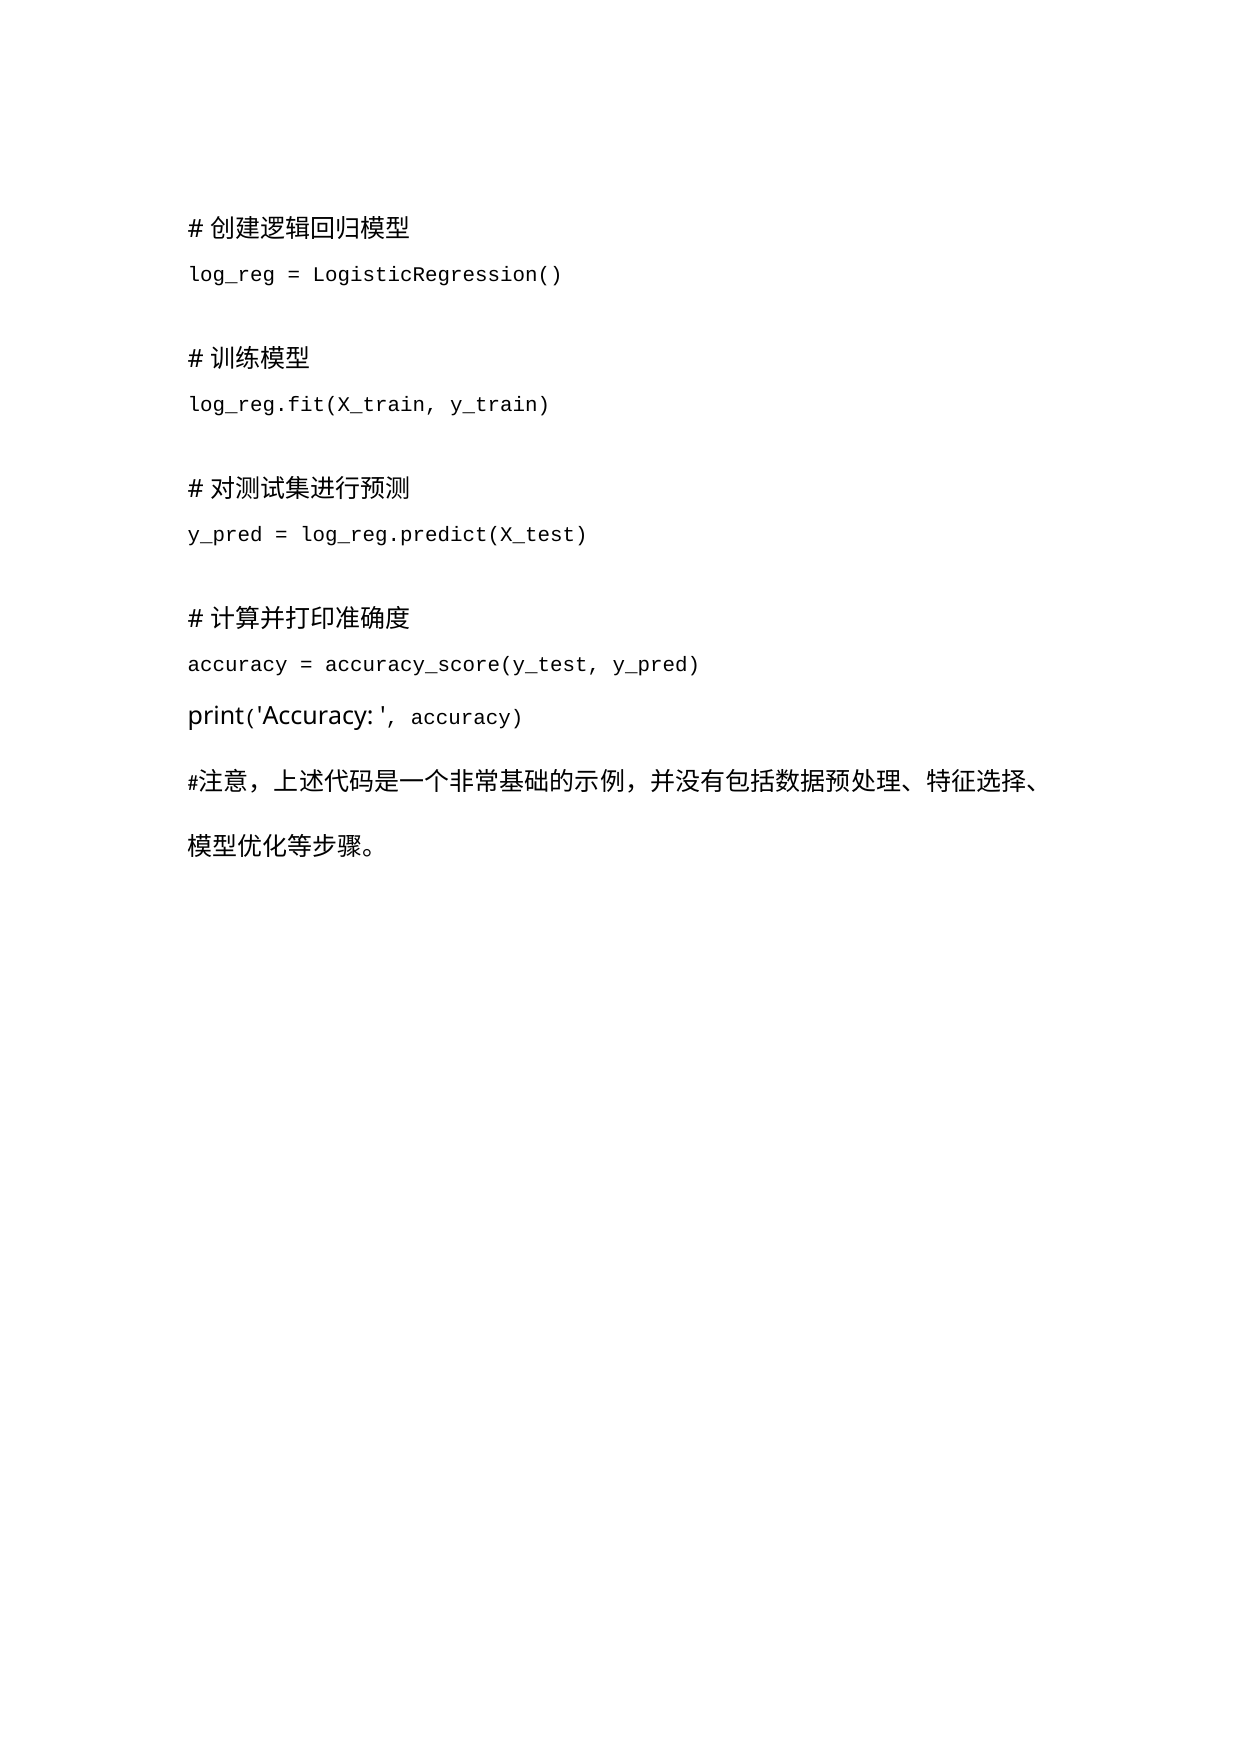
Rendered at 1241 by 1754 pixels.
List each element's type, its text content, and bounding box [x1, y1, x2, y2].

text #注意，上述代码是一个非常基础的示例，并没有包括数据预处理、特征选择、模型优化等步骤。 [187, 747, 1053, 877]
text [187, 162, 1053, 747]
